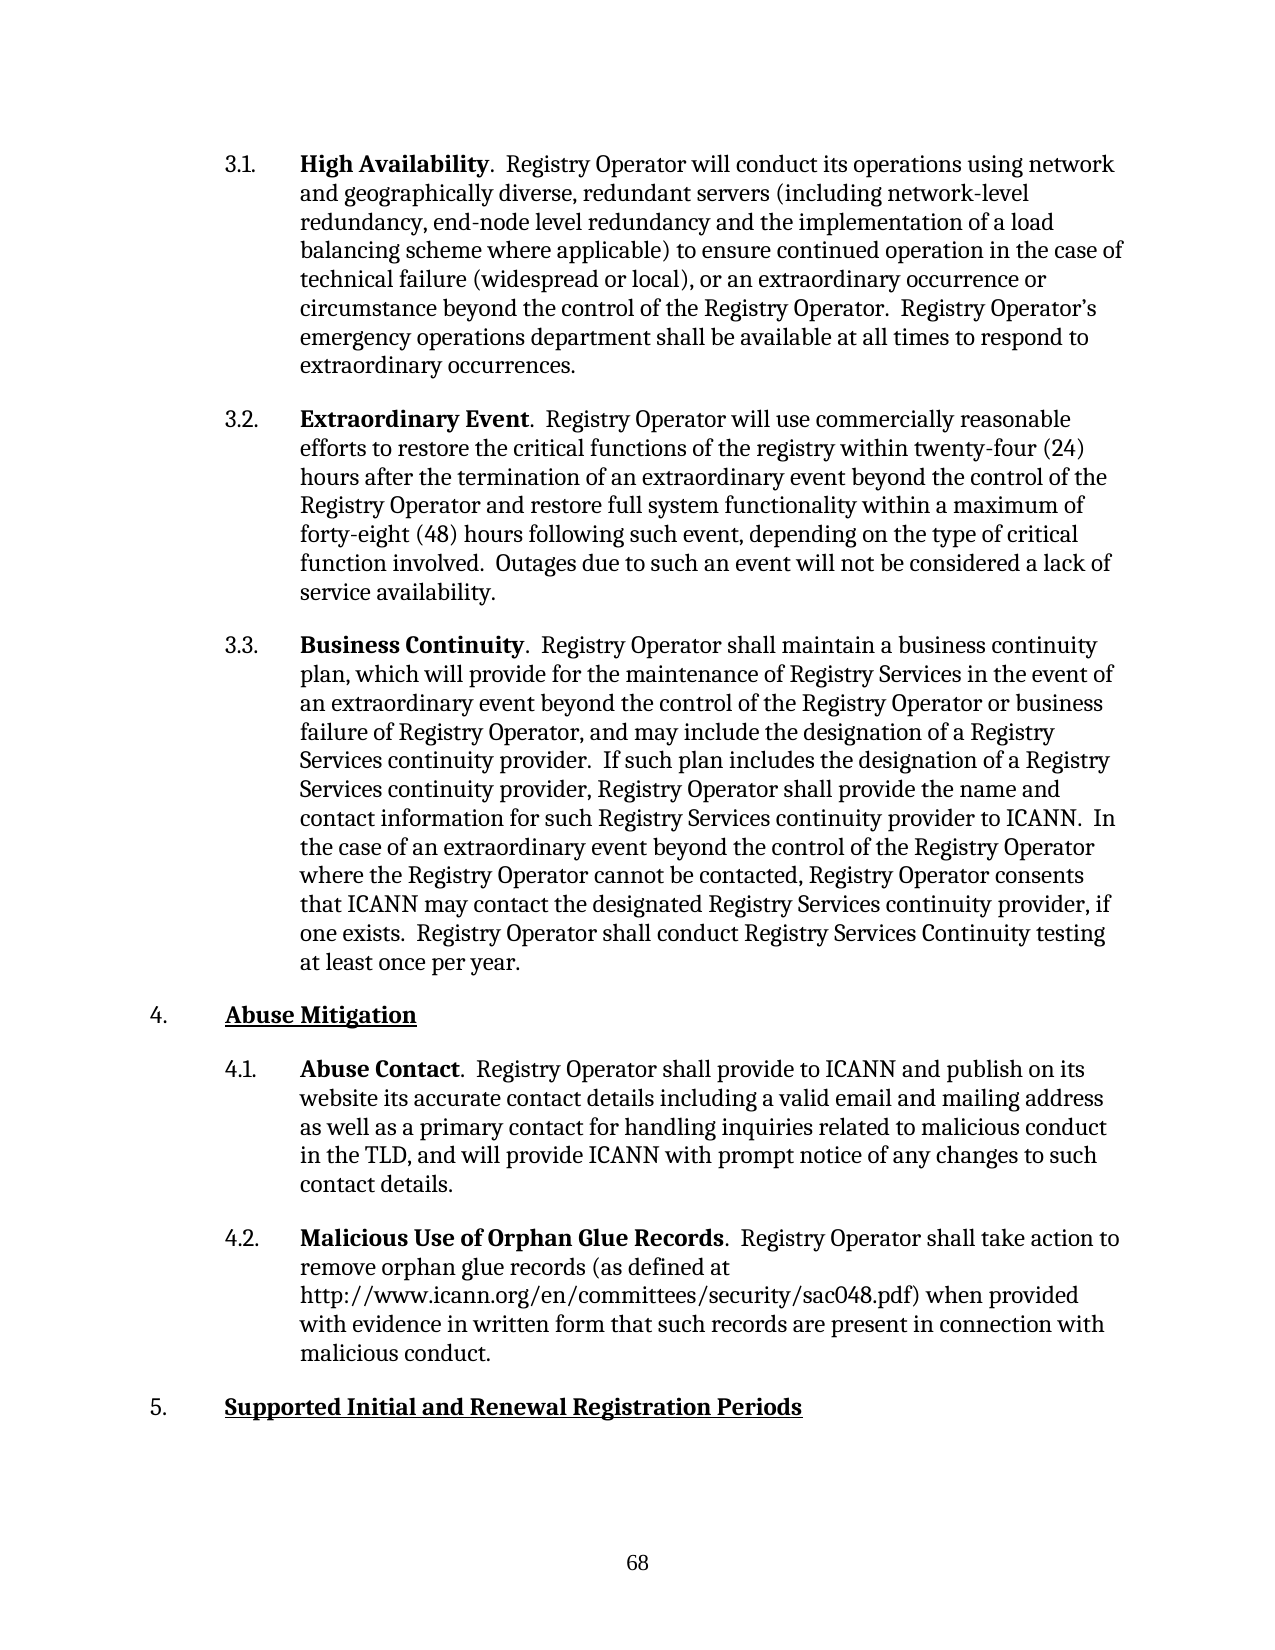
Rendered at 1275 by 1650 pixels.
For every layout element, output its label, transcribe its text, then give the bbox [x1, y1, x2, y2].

text Abuse Contact. Registry Operator shall provide to ICANN and publish on its website its accurate contact details including a valid email and mailing address as well as a primary contact for handling inquiries related to malicious conduct in the TLD, and will provide ICANN with prompt notice of any changes to such contact details. [225, 1055, 1125, 1199]
text Business Continuity. Registry Operator shall maintain a business continuity plan, which will provide for the maintenance of Registry Services in the event of an extraordinary event beyond the control of the Registry Operator or business failure of Registry Operator, and may include the designation of a Registry Services continuity provider. If such plan includes the designation of a Registry Services continuity provider, Registry Operator shall provide the name and contact information for such Registry Services continuity provider to ICANN. In the case of an extraordinary event beyond the control of the Registry Operator where the Registry Operator cannot be contacted, Registry Operator consents that ICANN may contact the designated Registry Services continuity provider, if one exists. Registry Operator shall conduct Registry Services Continuity testing at least once per year. [225, 631, 1125, 976]
text Supported Initial and Renewal Registration Periods [150, 1392, 1125, 1421]
text High Availability. Registry Operator will conduct its operations using network and geographically diverse, redundant servers (including network-level redundancy, end-node level redundancy and the implementation of a load balancing scheme where applicable) to ensure continued operation in the case of technical failure (widespread or local), or an extraordinary occurrence or circumstance beyond the control of the Registry Operator. Registry Operator’s emergency operations department shall be available at all times to respond to extraordinary occurrences. [225, 150, 1125, 380]
text Abuse Mitigation [150, 1001, 1125, 1030]
text Extraordinary Event. Registry Operator will use commercially reasonable efforts to restore the critical functions of the registry within twenty-four (24) hours after the termination of an extraordinary event beyond the control of the Registry Operator and restore full system functionality within a maximum of forty-eight (48) hours following such event, depending on the type of critical function involved. Outages due to such an event will not be considered a lack of service availability. [225, 405, 1125, 606]
text Malicious Use of Orphan Glue Records. Registry Operator shall take action to remove orphan glue records (as defined at http://www.icann.org/en/committees/security/sac048.pdf) when provided with evidence in written form that such records are present in connection with malicious conduct. [225, 1224, 1125, 1367]
